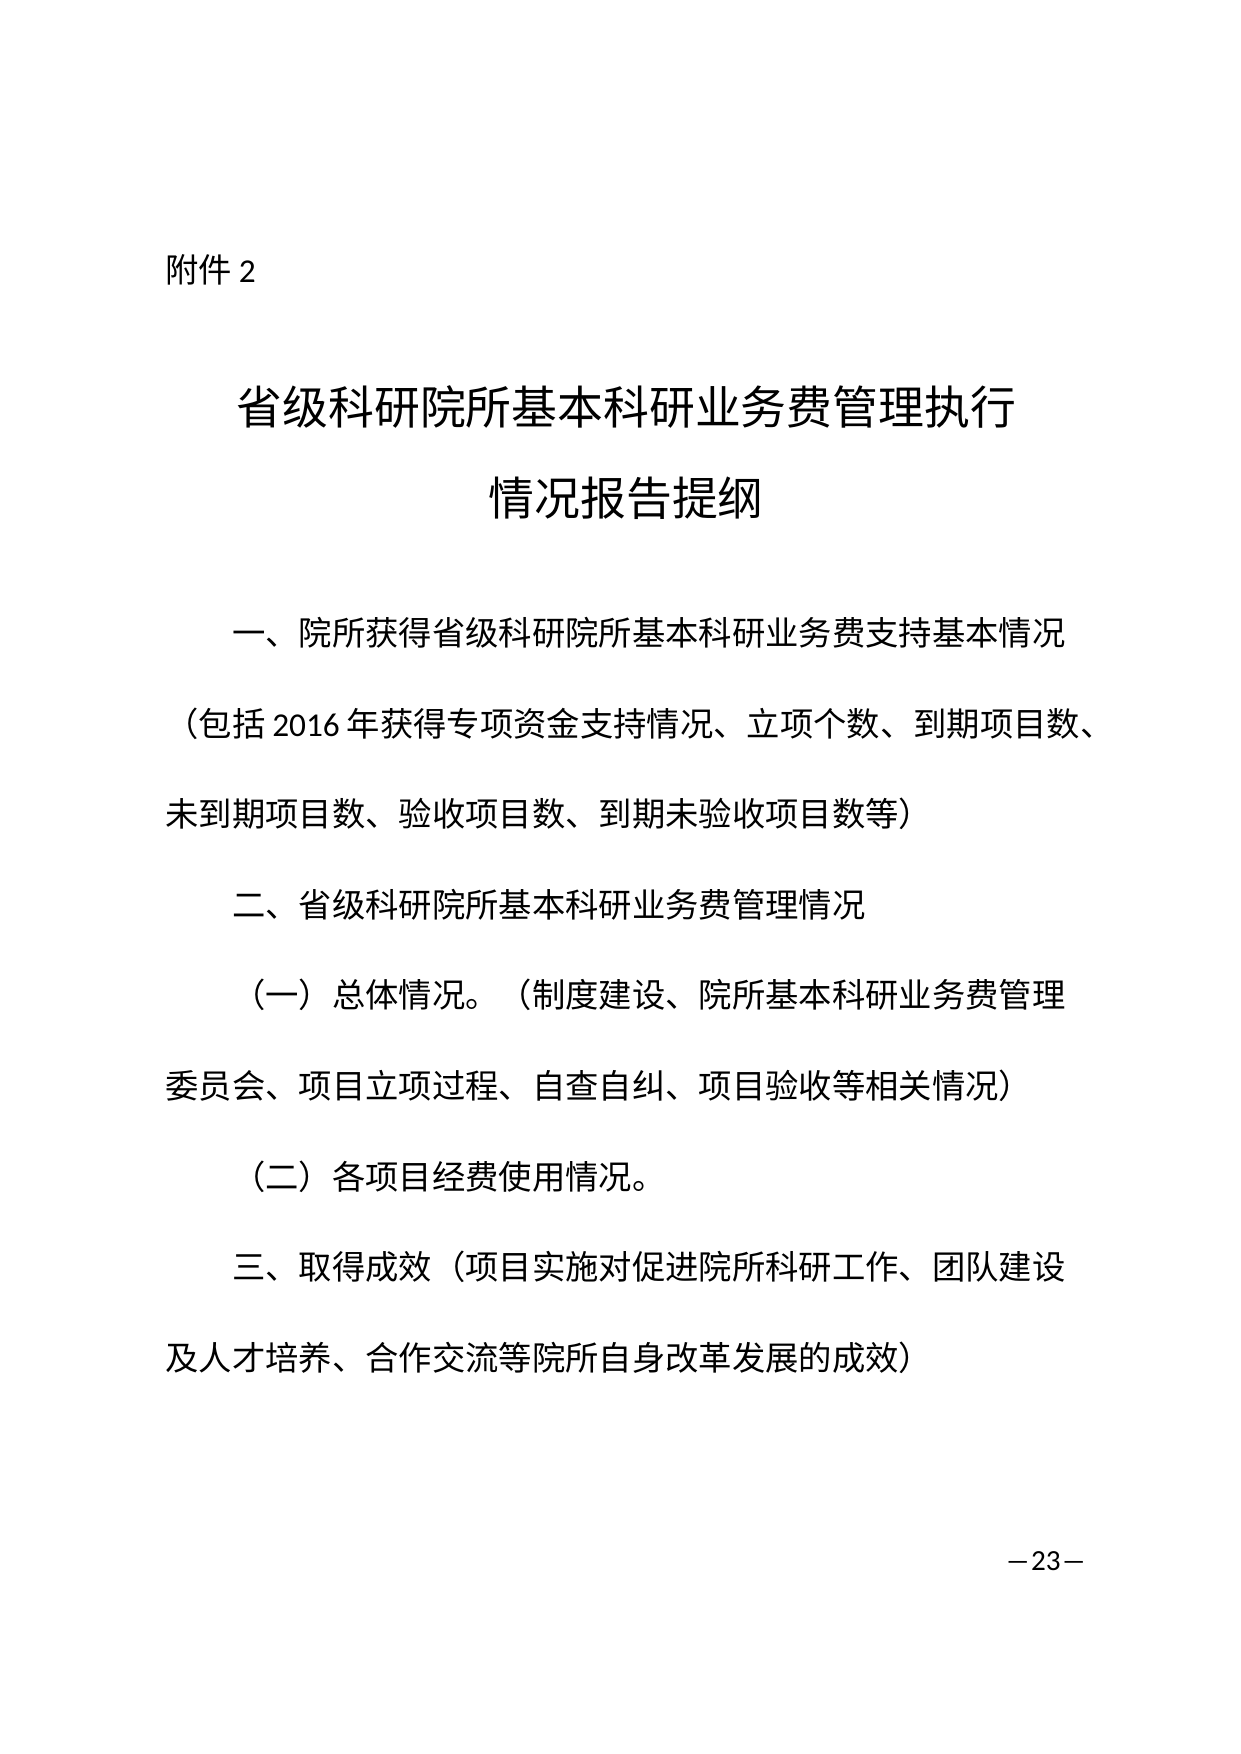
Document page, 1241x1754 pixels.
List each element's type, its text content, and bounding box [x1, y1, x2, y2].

text （一）总体情况。（制度建设、院所基本科研业务费管理委员会、项目立项过程、自查自纠、项目验收等相关情况） [165, 948, 1087, 1129]
text 附件2 [165, 223, 1087, 314]
text 二、省级科研院所基本科研业务费管理情况 [165, 857, 1087, 948]
text （二）各项目经费使用情况。 [165, 1129, 1087, 1220]
text 一、院所获得省级科研院所基本科研业务费支持基本情况（包括2016年获得专项资金支持情况、立项个数、到期项目数、未到期项目数、验收项目数、到期未验收项目数等） [165, 586, 1087, 857]
text 三、取得成效（项目实施对促进院所科研工作、团队建设及人才培养、合作交流等院所自身改革发展的成效） [165, 1220, 1087, 1401]
text 省级科研院所基本科研业务费管理执行 [165, 359, 1087, 450]
text 情况报告提纲 [165, 450, 1087, 540]
